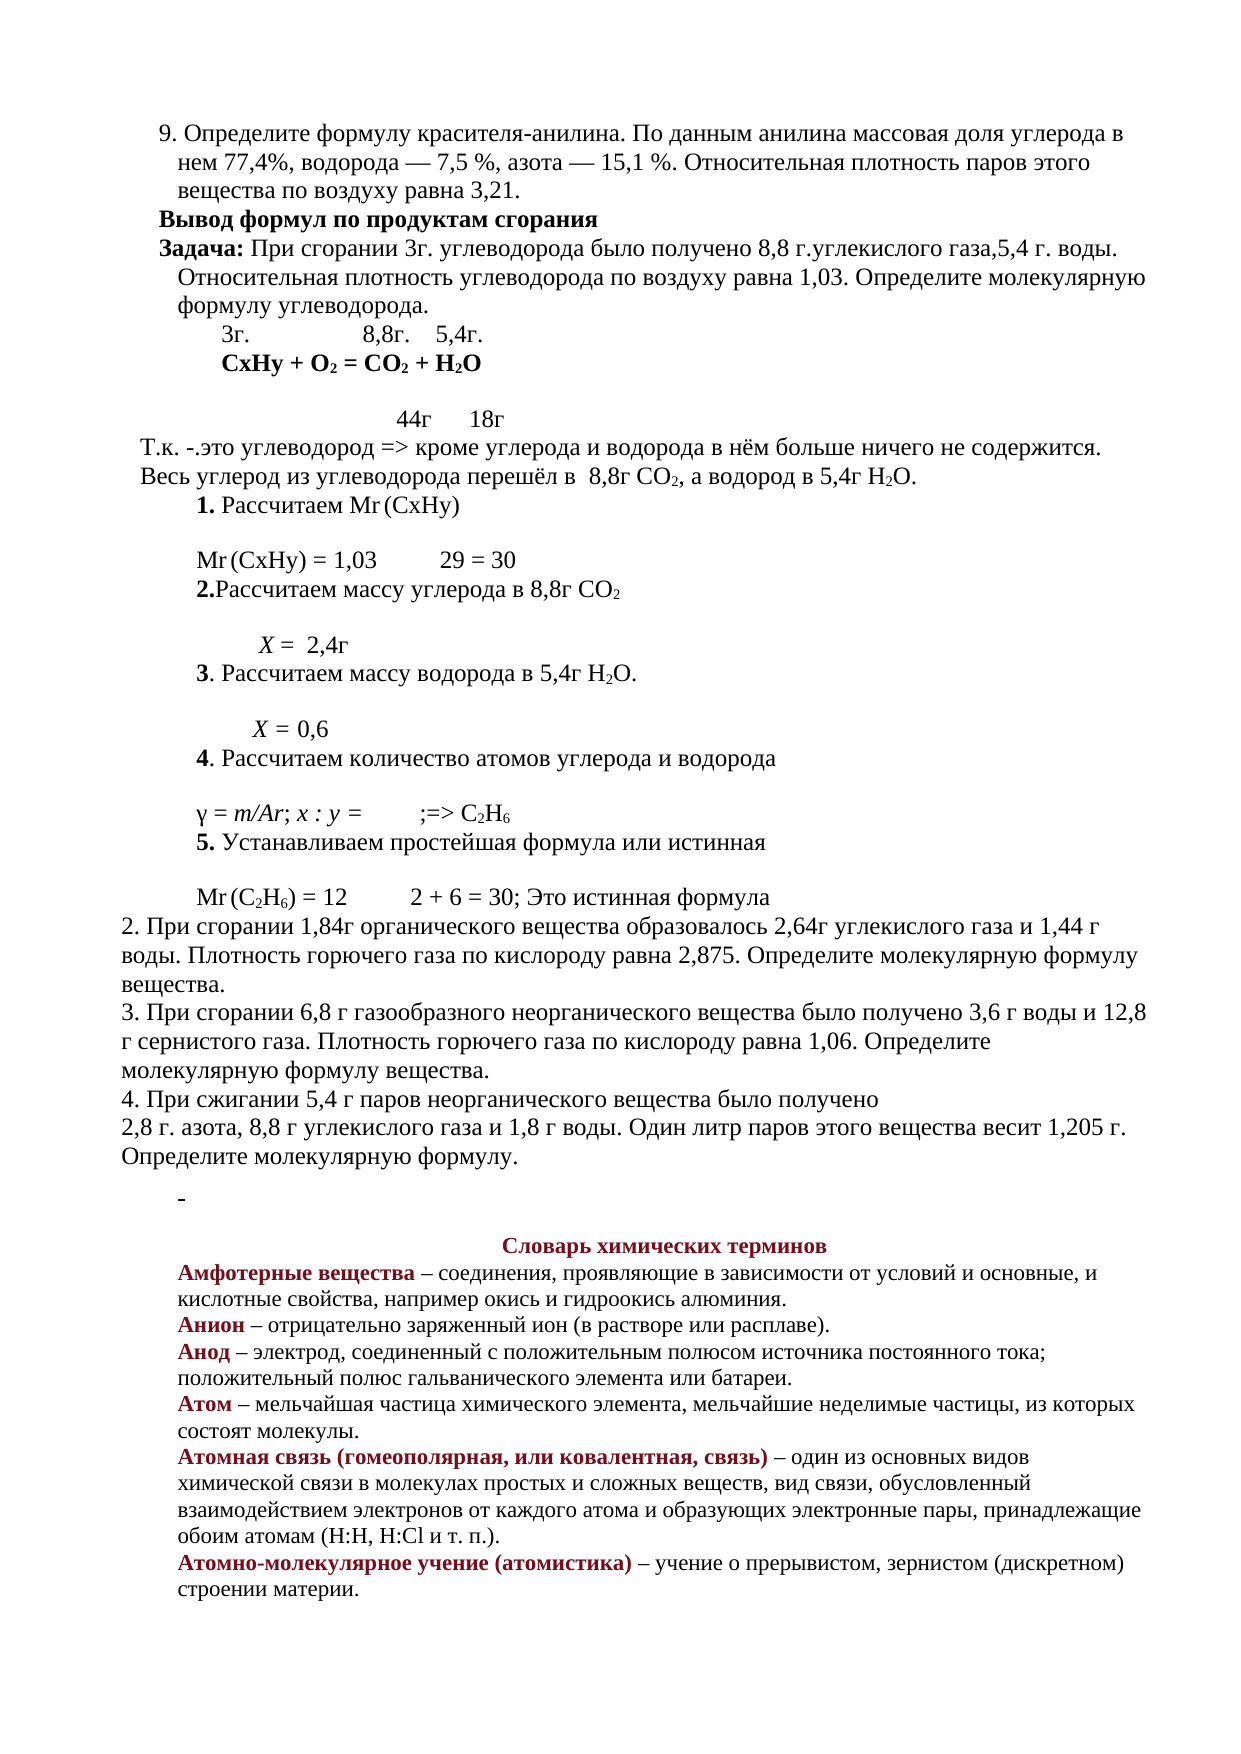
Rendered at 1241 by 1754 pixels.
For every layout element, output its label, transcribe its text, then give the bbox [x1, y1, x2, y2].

text CxHу + О2 = СО2 + Н2О [177, 348, 1152, 377]
text 4. При сжигании 5,4 г паров неорганического вещества было получено [121, 1084, 1152, 1112]
text Вывод формул по продуктам сгорания [158, 204, 1152, 233]
text Х = 2,4г [177, 603, 1152, 658]
text Анион – отрицательно заряженный ион (в растворе или расплаве). [177, 1311, 1152, 1338]
text 44г 18г [177, 377, 1152, 432]
text Атомно-молекулярное учение (атомистика) – учение о прерывистом, зернистом (дискретном) строении материи. [177, 1548, 1152, 1601]
text Словарь химических терминов [177, 1232, 1152, 1259]
text Атом – мельчайшая частица химического элемента, мельчайшие неделимые частицы, из которых состоят молекулы. [177, 1390, 1152, 1443]
text Задача: При сгорании 3г. углеводорода было получено 8,8 г.углекислого газа,5,4 г. воды. Относительная плотность углеводорода по воздуху равна 1,03. Определите молекулярную формулу углеводорода. [158, 233, 1152, 319]
text Анод – электрод, соединенный с положительным полюсом источника постоянного тока; положительный полюс гальванического элемента или батареи. [177, 1338, 1152, 1390]
text 2,8 г. азота, 8,8 г углекислого газа и 1,8 г воды. Один литр паров этого вещества весит 1,205 г. Определите молекулярную формулу. [121, 1112, 1152, 1170]
text 1. Рассчитаем Мr (CxHу) [177, 490, 1152, 519]
text 2. При сгорании 1,84г органического вещества образовалось 2,64г углекислого газа и 1,44 г воды. Плотность горючего газа по кислороду равна 2,875. Определите молекулярную формулу вещества. [121, 911, 1152, 997]
text Х = 0,6 [177, 687, 1152, 743]
text 3. При сгорании 6,8 г газообразного неорганического вещества было получено 3,6 г воды и 12,8 г сернистого газа. Плотность горючего газа по кислороду равна 1,06. Определите молекулярную формулу вещества. [121, 997, 1152, 1084]
text 4. Рассчитаем количество атомов углерода и водорода [177, 743, 1152, 771]
text 3г. 8,8г. 5,4г. [177, 319, 1152, 348]
text Т.к. -.это углеводород => кроме углерода и водорода в нём больше ничего не содержится. Весь углерод из углеводорода перешёл в 8,8г СО2, а водород в 5,4г Н2О. [140, 432, 1152, 490]
text Мr (CxHу) = 1,03 29 = 30 [177, 519, 1152, 574]
text γ = т/Аr; х : у = ;=> С2Н6 [177, 771, 1152, 827]
text Атомная связь (гомеополярная, или ковалентная, связь) – один из основных видов химической связи в молекулах простых и сложных веществ, вид связи, обусловленный взаимодействием электронов от каждого атома и образующих электронные пары, принадлежащие обоим атомам (H:H, H:Cl и т. п.). [177, 1443, 1152, 1548]
text Мr (С2Н6) = 12 2 + 6 = 30; Это истинная формула [177, 856, 1152, 911]
text Амфотерные вещества – соединения, проявляющие в зависимости от условий и основные, и кислотные свойства, например окись и гидроокись алюминия. [177, 1259, 1152, 1311]
text 2.Рассчитаем массу углерода в 8,8г СО2 [177, 574, 1152, 603]
text 5. Устанавливаем простейшая формула или истинная [177, 827, 1152, 856]
text 9. Определите формулу красителя-анилина. По данным анилина массовая доля углерода в нем 77,4%, водорода — 7,5 %, азота — 15,1 %. Относительная плотность паров этого вещества по воздуху равна 3,21. [158, 118, 1152, 204]
text 3. Рассчитаем массу водорода в 5,4г Н2О. [177, 658, 1152, 687]
